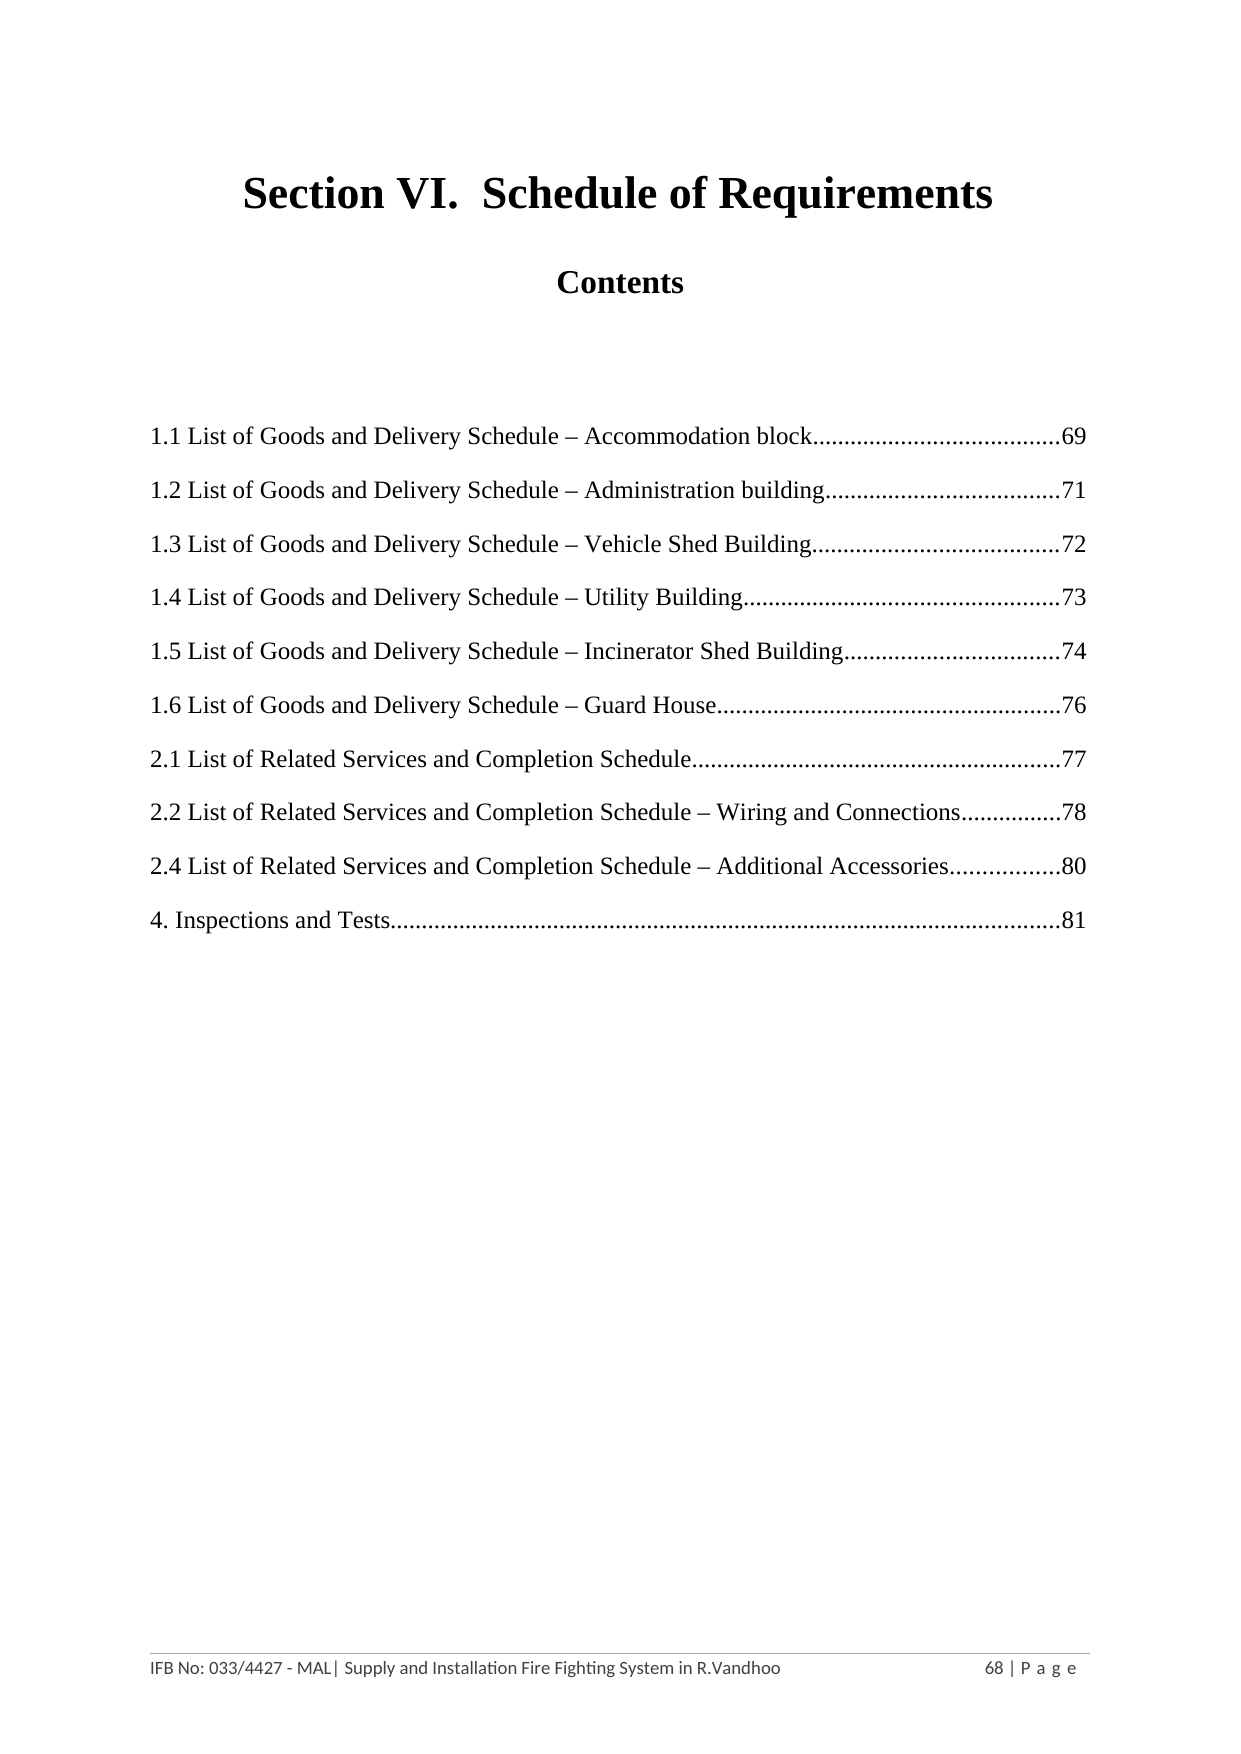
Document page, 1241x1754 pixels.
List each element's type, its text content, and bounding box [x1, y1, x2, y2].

text 4. Inspections and Tests 81 [150, 905, 1090, 934]
text 2.2 List of Related Services and Completion Schedule – Wiring and Connections 78 [150, 797, 1090, 826]
text 1.1 List of Goods and Delivery Schedule – Accommodation block 69 [150, 421, 1090, 450]
text 1.4 List of Goods and Delivery Schedule – Utility Building 73 [150, 582, 1090, 611]
text 2.1 List of Related Services and Completion Schedule 77 [150, 744, 1090, 772]
text 1.2 List of Goods and Delivery Schedule – Administration building 71 [150, 475, 1090, 504]
text 1.6 List of Goods and Delivery Schedule – Guard House 76 [150, 690, 1090, 719]
table_header Section VI. Schedule of Requirements [139, 150, 1097, 233]
text 2.4 List of Related Services and Completion Schedule – Additional Accessories 80 [150, 851, 1090, 880]
text 1.3 List of Goods and Delivery Schedule – Vehicle Shed Building 72 [150, 529, 1090, 557]
text 1.5 List of Goods and Delivery Schedule – Incinerator Shed Building 74 [150, 636, 1090, 665]
text Contents [150, 262, 1090, 300]
